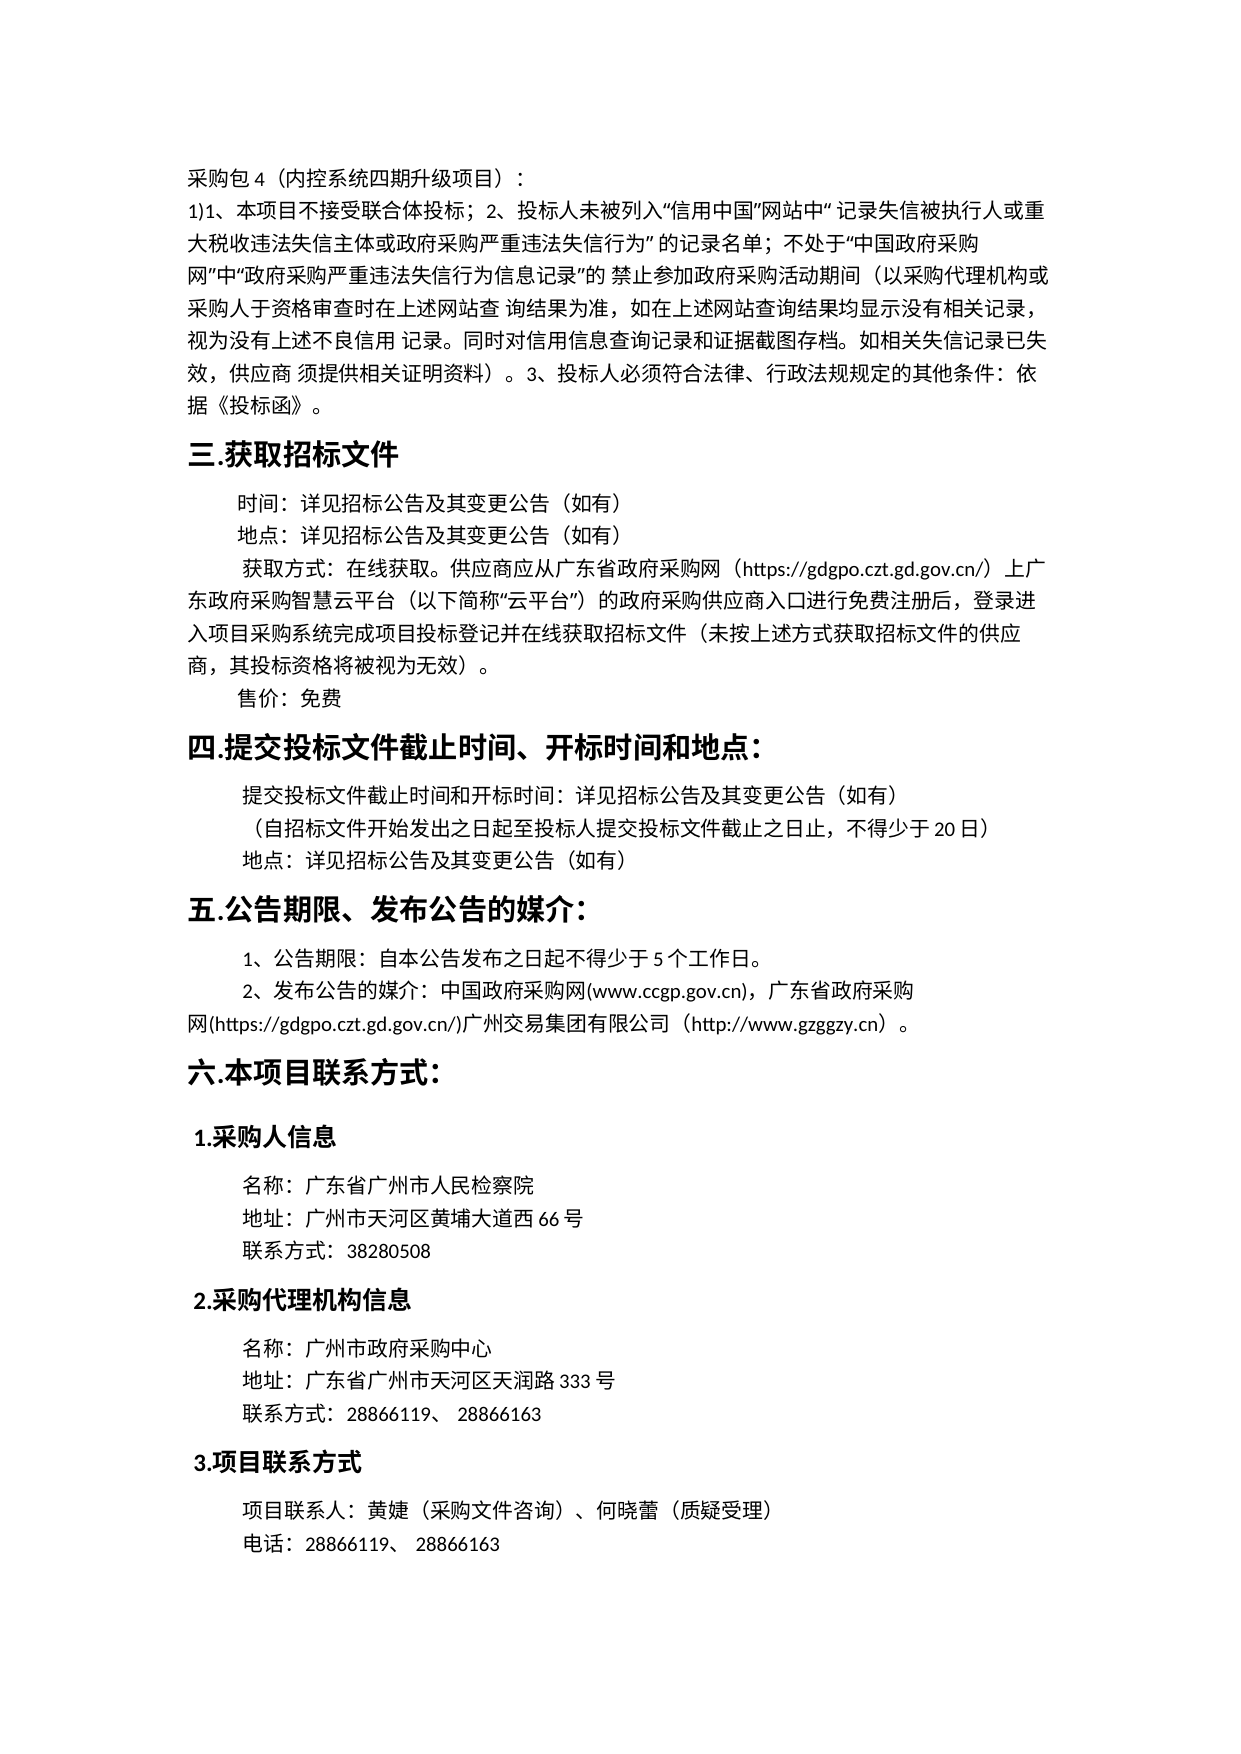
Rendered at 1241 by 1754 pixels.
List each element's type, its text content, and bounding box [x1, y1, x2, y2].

text 名称：广东省广州市人民检察院 [187, 1169, 1053, 1202]
text 3.项目联系方式 [187, 1429, 1053, 1494]
text 1、公告期限：自本公告发布之日起不得少于5个工作日。 [187, 942, 1053, 974]
text 2、发布公告的媒介：中国政府采购网(www.ccgp.gov.cn)，广东省政府采购网(https://gdgpo.czt.gd.gov.cn/)广州交易集团有限公司（http://www.gzggzy.cn）。 [187, 974, 1053, 1039]
text 项目联系人：黄婕（采购文件咨询）、何晓蕾（质疑受理） [187, 1494, 1053, 1527]
text 联系方式：28866119、 28866163 [187, 1397, 1053, 1429]
text 地点：详见招标公告及其变更公告（如有） [187, 844, 1053, 877]
text 获取方式：在线获取。供应商应从广东省政府采购网（https://gdgpo.czt.gd.gov.cn/）上广东政府采购智慧云平台（以下简称“云平台”）的政府采购供应商入口进行免费注册后，登录进入项目采购系统完成项目投标登记并在线获取招标文件（未按上述方式获取招标文件的供应商，其投标资格将被视为无效）。 [187, 552, 1053, 682]
text 时间：详见招标公告及其变更公告（如有） [187, 487, 1053, 519]
text 1.采购人信息 [187, 1104, 1053, 1169]
text 六.本项目联系方式： [187, 1039, 1053, 1104]
text 四.提交投标文件截止时间、开标时间和地点： [187, 714, 1053, 779]
text 售价：免费 [187, 682, 1053, 714]
text （自招标文件开始发出之日起至投标人提交投标文件截止之日止，不得少于20日） [187, 812, 1053, 844]
text 采购包4（内控系统四期升级项目）： [187, 162, 1053, 194]
text 提交投标文件截止时间和开标时间：详见招标公告及其变更公告（如有） [187, 779, 1053, 812]
text 电话：28866119、 28866163 [187, 1527, 1053, 1559]
text 2.采购代理机构信息 [187, 1267, 1053, 1332]
text 地点：详见招标公告及其变更公告（如有） [187, 519, 1053, 552]
text 地址：广东省广州市天河区天润路333号 [187, 1364, 1053, 1397]
text 五.公告期限、发布公告的媒介： [187, 877, 1053, 942]
text 地址：广州市天河区黄埔大道西66号 [187, 1202, 1053, 1234]
text 联系方式：38280508 [187, 1234, 1053, 1267]
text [187, 194, 1053, 422]
text 名称：广州市政府采购中心 [187, 1332, 1053, 1364]
text 三.获取招标文件 [187, 422, 1053, 487]
